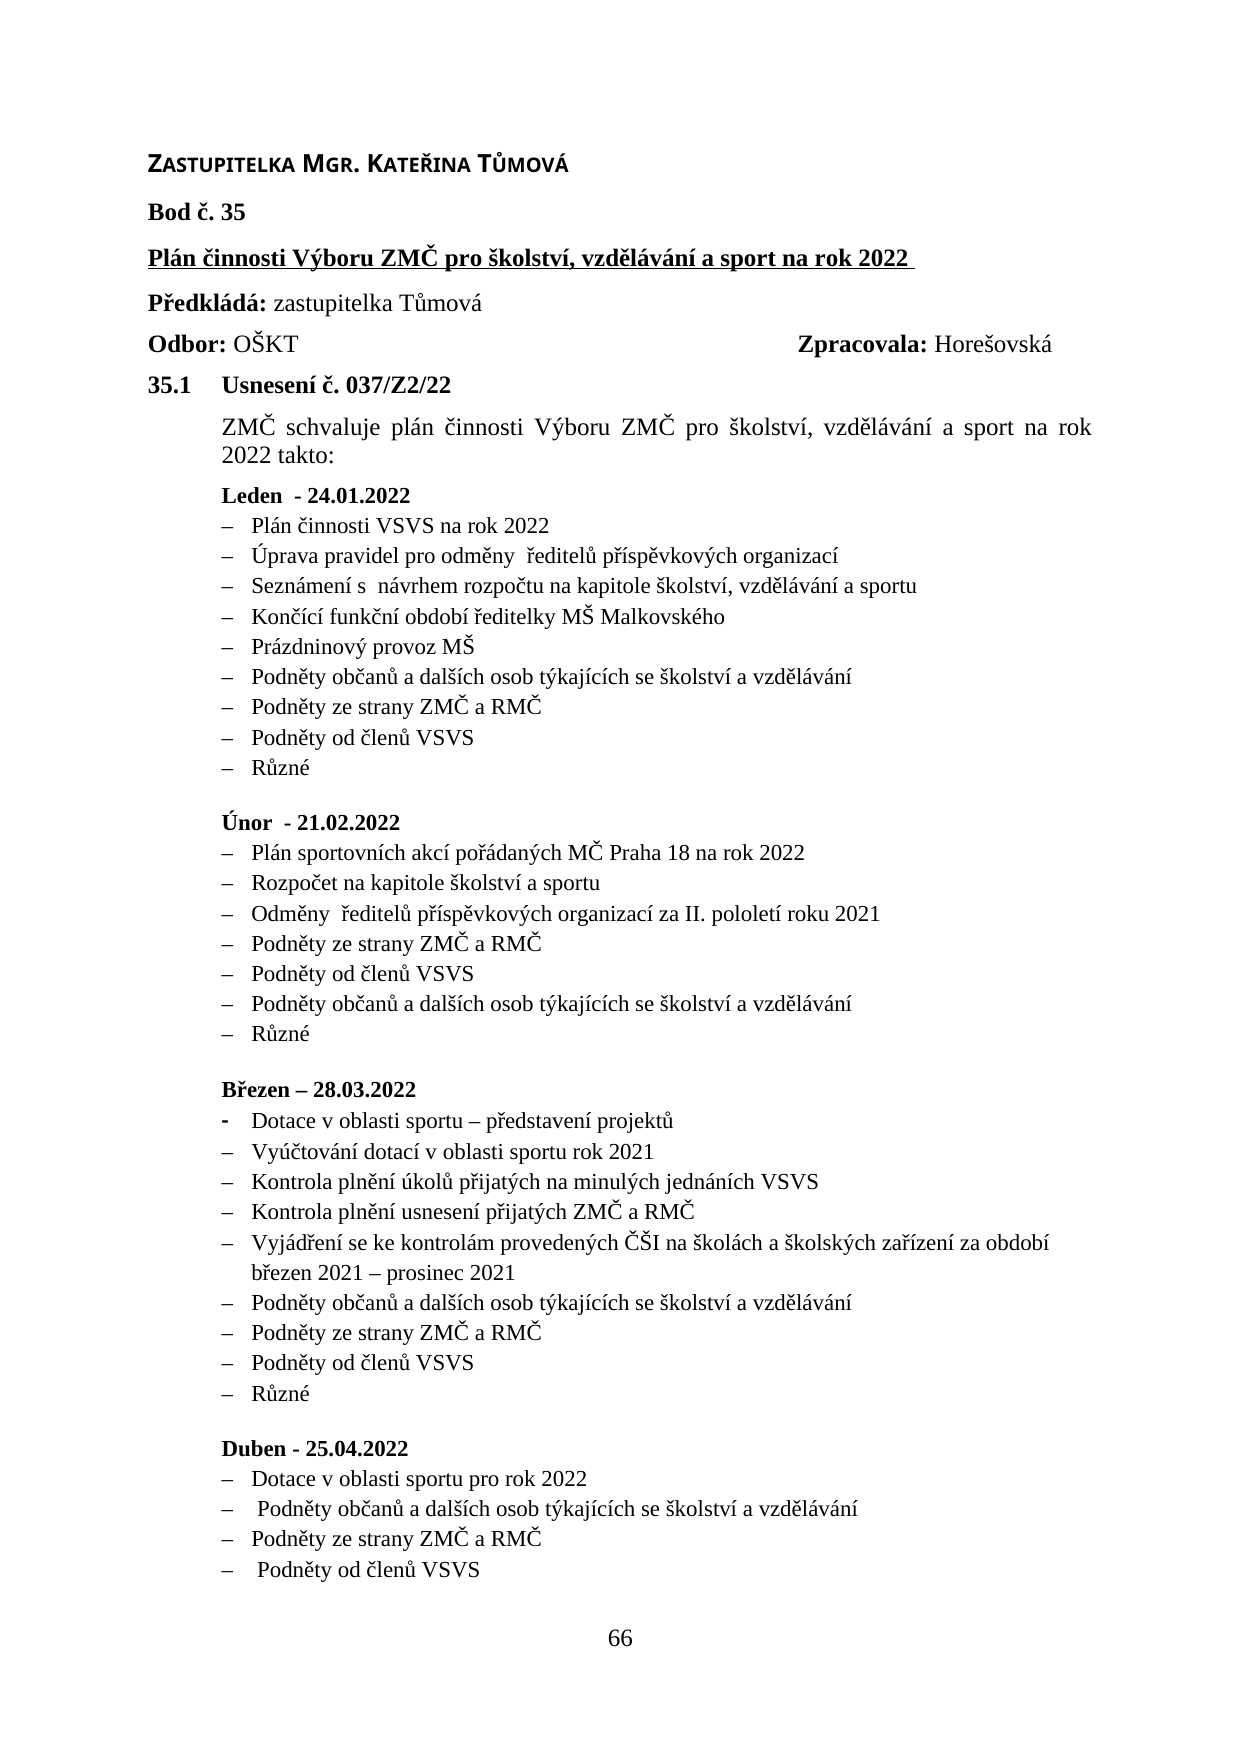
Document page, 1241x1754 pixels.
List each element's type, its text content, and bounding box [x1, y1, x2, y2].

text Březen – 28.03.2022 [221, 1076, 1093, 1102]
text Odbor: OŠKT Zpracovala: Horešovská [148, 329, 1093, 358]
text Zastupitelka Mgr. Kateřina Tůmová [148, 145, 1093, 179]
list Úprava pravidel pro odměny ředitelů příspěvkových organizací [221, 542, 1093, 569]
text Únor - 21.02.2022 [221, 809, 1093, 835]
list Podněty od členů VSVS [221, 723, 1093, 750]
list Podněty občanů a dalších osob týkajících se školství a vzdělávání [221, 663, 1093, 689]
text Leden - 24.01.2022 [221, 482, 1093, 508]
list Rozpočet na kapitole školství a sportu [221, 869, 1093, 896]
list Vyúčtování dotací v oblasti sportu rok 2021 [221, 1138, 1093, 1164]
list Plán činnosti VSVS na rok 2022 [221, 512, 1093, 538]
text Duben - 25.04.2022 [221, 1435, 1093, 1461]
list Podněty od členů VSVS [221, 1556, 1093, 1582]
list Podněty od členů VSVS [221, 1349, 1093, 1376]
list Prázdninový provoz MŠ [221, 633, 1093, 659]
list Podněty občanů a dalších osob týkajících se školství a vzdělávání [221, 1495, 1093, 1522]
list Různé [221, 754, 1093, 780]
list Plán sportovních akcí pořádaných MČ Praha 18 na rok 2022 [221, 839, 1093, 866]
list Podněty ze strany ZMČ a RMČ [221, 693, 1093, 720]
text Plán činnosti Výboru ZMČ pro školství, vzdělávání a sport na rok 2022 [148, 243, 1093, 271]
list Podněty ze strany ZMČ a RMČ [221, 930, 1093, 956]
list Různé [221, 1020, 1093, 1047]
list Podněty od členů VSVS [221, 960, 1093, 986]
list Podněty ze strany ZMČ a RMČ [221, 1526, 1093, 1552]
list Podněty občanů a dalších osob týkajících se školství a vzdělávání [221, 1289, 1093, 1315]
list Končící funkční období ředitelky MŠ Malkovského [221, 603, 1093, 629]
list Kontrola plnění úkolů přijatých na minulých jednáních VSVS [221, 1168, 1093, 1194]
text Předkládá: zastupitelka Tůmová [148, 288, 1093, 317]
list Různé [221, 1380, 1093, 1406]
list Podněty ze strany ZMČ a RMČ [221, 1319, 1093, 1346]
list Vyjádření se ke kontrolám provedených ČŠI na školách a školských zařízení za období březen 2021 – prosinec 2021 [221, 1229, 1093, 1285]
text Bod č. 35 [148, 197, 1093, 226]
list Odměny ředitelů příspěvkových organizací za II. pololetí roku 2021 [221, 899, 1093, 926]
list Dotace v oblasti sportu pro rok 2022 [221, 1465, 1093, 1491]
text ZMČ schvaluje plán činnosti Výboru ZMČ pro školství, vzdělávání a sport na rok 2022 takto: [221, 412, 1093, 469]
list Seznámení s návrhem rozpočtu na kapitole školství, vzdělávání a sportu [221, 572, 1093, 599]
list Podněty občanů a dalších osob týkajících se školství a vzdělávání [221, 990, 1093, 1017]
list Dotace v oblasti sportu – představení projektů [221, 1106, 1093, 1134]
text 35.1 Usnesení č. 037/Z2/22 [148, 371, 1093, 399]
list Kontrola plnění usnesení přijatých ZMČ a RMČ [221, 1198, 1093, 1225]
